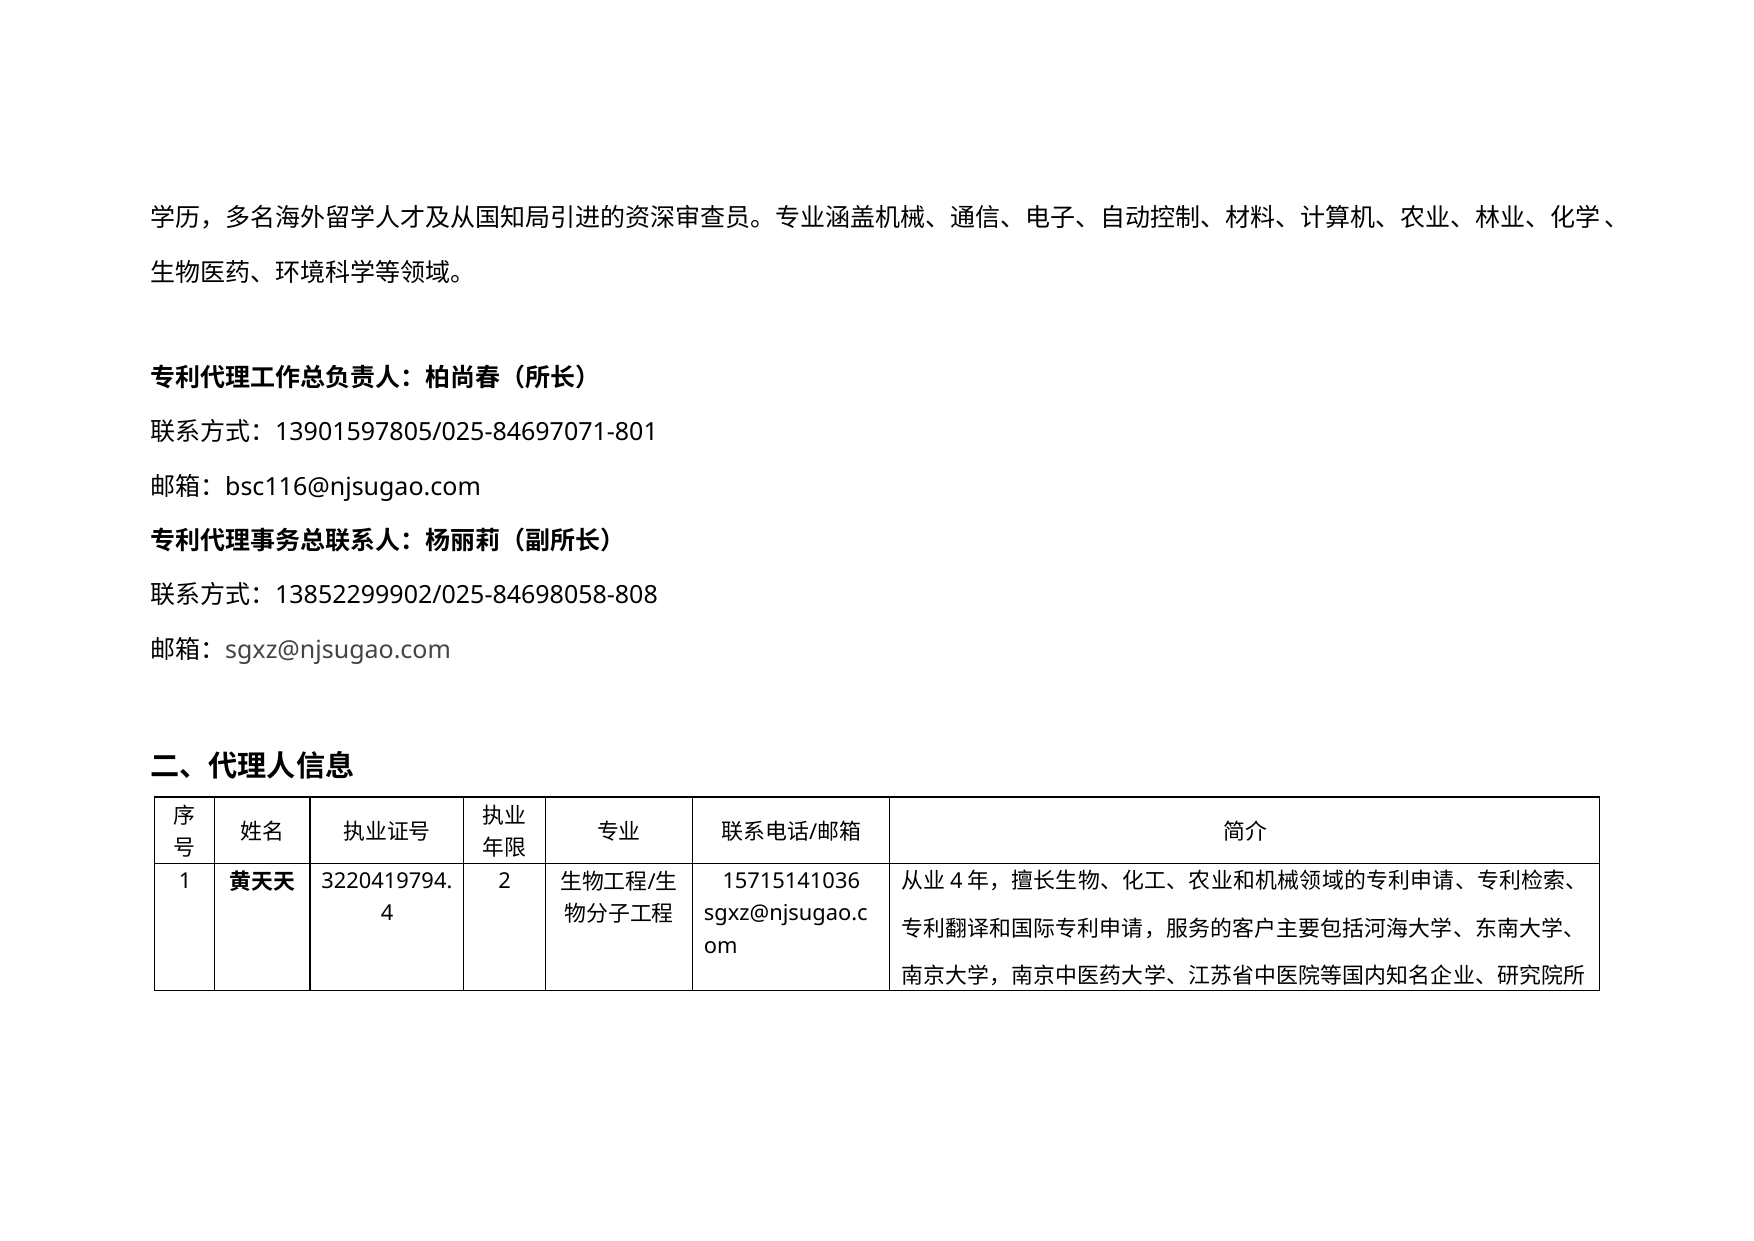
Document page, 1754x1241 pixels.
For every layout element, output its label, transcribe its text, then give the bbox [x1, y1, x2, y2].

text 专利代理工作总负责人：柏尚春（所长） [150, 357, 1604, 394]
text 专利代理事务总联系人：杨丽莉（副所长） [150, 521, 1604, 557]
table_cell 1 [155, 864, 214, 990]
table_cell 2 [464, 864, 545, 990]
table_header 执业证号 [311, 798, 463, 862]
table_cell 生物工程/生物分子工程 [546, 864, 692, 990]
text 联系方式：13901597805/025-84697071-801 [150, 412, 1604, 448]
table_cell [890, 864, 1599, 990]
table_header 专业 [546, 798, 692, 862]
table_header 序号 [155, 798, 214, 862]
table_header 姓名 [215, 798, 309, 862]
table_cell 黄天天 [215, 864, 309, 990]
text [150, 198, 1604, 288]
text 二、代理人信息 [150, 731, 1604, 796]
text 邮箱：bsc116@njsugao.com [150, 466, 1604, 502]
table_cell 3220419794.4 [311, 864, 463, 990]
text 邮箱：sgxz@njsugao.com [150, 629, 1604, 666]
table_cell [693, 864, 889, 990]
table_header 简介 [890, 798, 1599, 862]
table_header 联系电话/邮箱 [693, 798, 889, 862]
table_header 执业年限 [464, 798, 545, 862]
text 联系方式：13852299902/025-84698058-808 [150, 575, 1604, 611]
